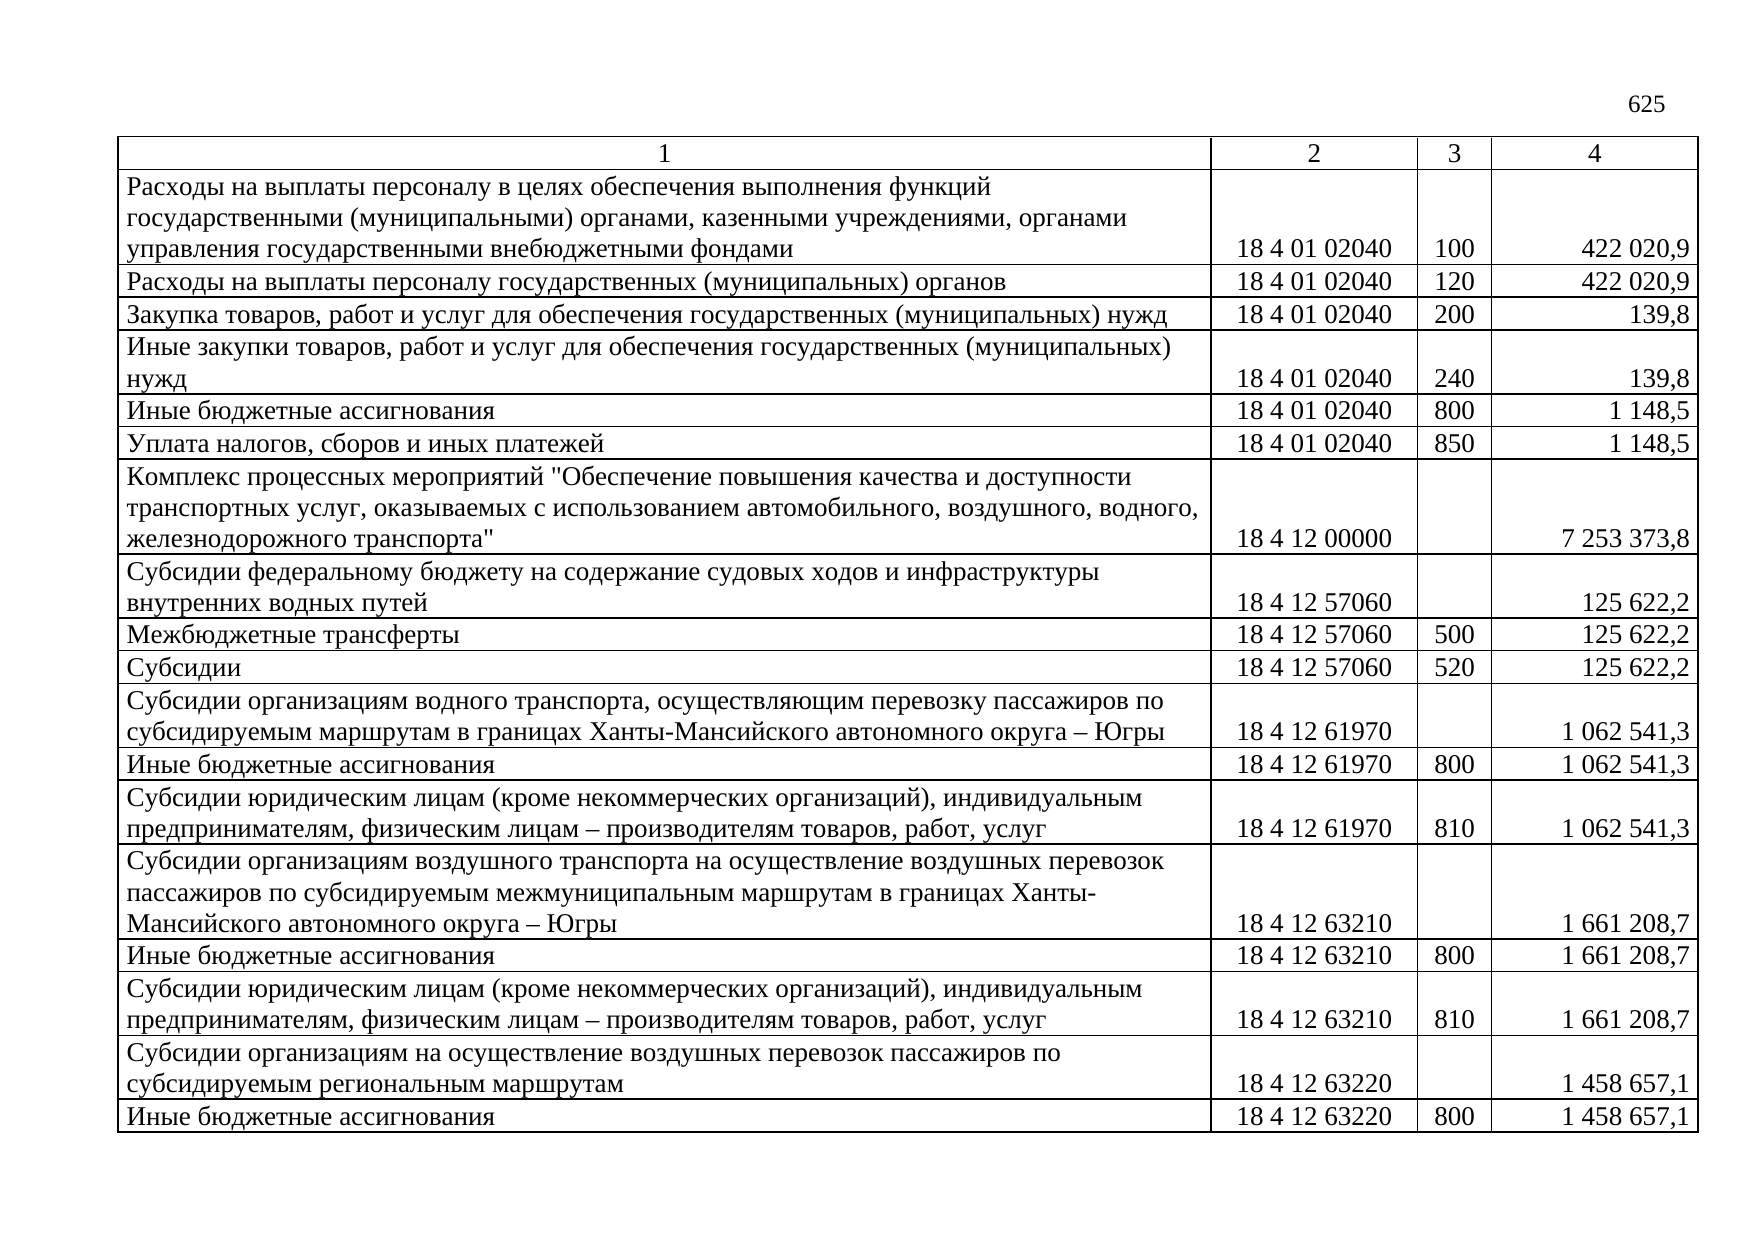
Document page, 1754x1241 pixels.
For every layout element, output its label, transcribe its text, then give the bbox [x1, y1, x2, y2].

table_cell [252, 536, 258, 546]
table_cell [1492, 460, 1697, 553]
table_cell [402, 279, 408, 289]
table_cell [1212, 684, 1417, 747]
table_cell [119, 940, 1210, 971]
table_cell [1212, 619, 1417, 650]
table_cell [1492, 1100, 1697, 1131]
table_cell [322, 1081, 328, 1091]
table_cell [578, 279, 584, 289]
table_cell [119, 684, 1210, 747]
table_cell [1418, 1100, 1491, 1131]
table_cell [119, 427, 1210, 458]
table_header 3 [1418, 137, 1491, 168]
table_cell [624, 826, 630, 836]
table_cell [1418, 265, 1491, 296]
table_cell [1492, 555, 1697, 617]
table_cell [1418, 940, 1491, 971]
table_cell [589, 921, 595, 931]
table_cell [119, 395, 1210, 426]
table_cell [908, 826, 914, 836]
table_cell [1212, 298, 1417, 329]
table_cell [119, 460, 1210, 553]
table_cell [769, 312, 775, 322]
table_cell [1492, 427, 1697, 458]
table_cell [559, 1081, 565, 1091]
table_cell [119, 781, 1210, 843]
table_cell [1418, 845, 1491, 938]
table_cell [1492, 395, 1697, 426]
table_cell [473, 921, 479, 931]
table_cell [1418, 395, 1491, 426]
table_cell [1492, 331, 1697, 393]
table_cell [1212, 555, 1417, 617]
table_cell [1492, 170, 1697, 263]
table_header 2 [1212, 137, 1417, 168]
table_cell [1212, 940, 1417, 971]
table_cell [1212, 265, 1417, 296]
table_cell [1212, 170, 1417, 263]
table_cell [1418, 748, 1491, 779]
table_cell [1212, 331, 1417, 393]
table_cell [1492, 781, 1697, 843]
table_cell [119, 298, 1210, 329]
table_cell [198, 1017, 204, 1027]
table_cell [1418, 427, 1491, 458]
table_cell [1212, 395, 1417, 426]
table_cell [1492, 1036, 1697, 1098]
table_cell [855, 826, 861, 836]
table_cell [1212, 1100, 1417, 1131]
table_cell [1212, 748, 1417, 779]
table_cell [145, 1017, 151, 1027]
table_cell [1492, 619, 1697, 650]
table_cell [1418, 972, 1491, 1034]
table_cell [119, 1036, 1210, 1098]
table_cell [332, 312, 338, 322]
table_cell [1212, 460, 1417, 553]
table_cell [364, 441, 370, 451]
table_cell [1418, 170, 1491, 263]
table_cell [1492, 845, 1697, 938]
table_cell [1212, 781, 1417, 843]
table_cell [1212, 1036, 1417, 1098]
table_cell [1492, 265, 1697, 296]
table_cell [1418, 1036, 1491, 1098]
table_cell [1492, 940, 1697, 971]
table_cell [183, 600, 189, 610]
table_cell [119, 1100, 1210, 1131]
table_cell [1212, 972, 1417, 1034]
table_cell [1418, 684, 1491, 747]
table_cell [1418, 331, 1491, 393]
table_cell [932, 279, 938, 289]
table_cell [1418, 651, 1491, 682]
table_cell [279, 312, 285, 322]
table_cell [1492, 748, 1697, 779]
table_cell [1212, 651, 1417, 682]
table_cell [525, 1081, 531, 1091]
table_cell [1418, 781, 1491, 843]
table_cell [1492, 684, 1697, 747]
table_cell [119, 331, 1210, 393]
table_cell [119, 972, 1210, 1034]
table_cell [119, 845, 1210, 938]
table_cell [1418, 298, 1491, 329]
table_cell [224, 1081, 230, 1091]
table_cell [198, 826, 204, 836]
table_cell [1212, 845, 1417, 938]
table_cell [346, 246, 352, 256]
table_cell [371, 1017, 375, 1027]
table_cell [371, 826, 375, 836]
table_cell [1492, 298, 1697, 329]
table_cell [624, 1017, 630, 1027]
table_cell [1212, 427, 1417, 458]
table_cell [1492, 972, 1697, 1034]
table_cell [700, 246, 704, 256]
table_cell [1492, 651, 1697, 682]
table_header 1 [119, 137, 1211, 168]
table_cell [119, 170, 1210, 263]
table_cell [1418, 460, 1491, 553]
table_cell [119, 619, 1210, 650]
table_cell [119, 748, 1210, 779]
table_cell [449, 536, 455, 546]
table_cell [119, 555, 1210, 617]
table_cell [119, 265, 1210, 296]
table_header 4 [1492, 137, 1697, 168]
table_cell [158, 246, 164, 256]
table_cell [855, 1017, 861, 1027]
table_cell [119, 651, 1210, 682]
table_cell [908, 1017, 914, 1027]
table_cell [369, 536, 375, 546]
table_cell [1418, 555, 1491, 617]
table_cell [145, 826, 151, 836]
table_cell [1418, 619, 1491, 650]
